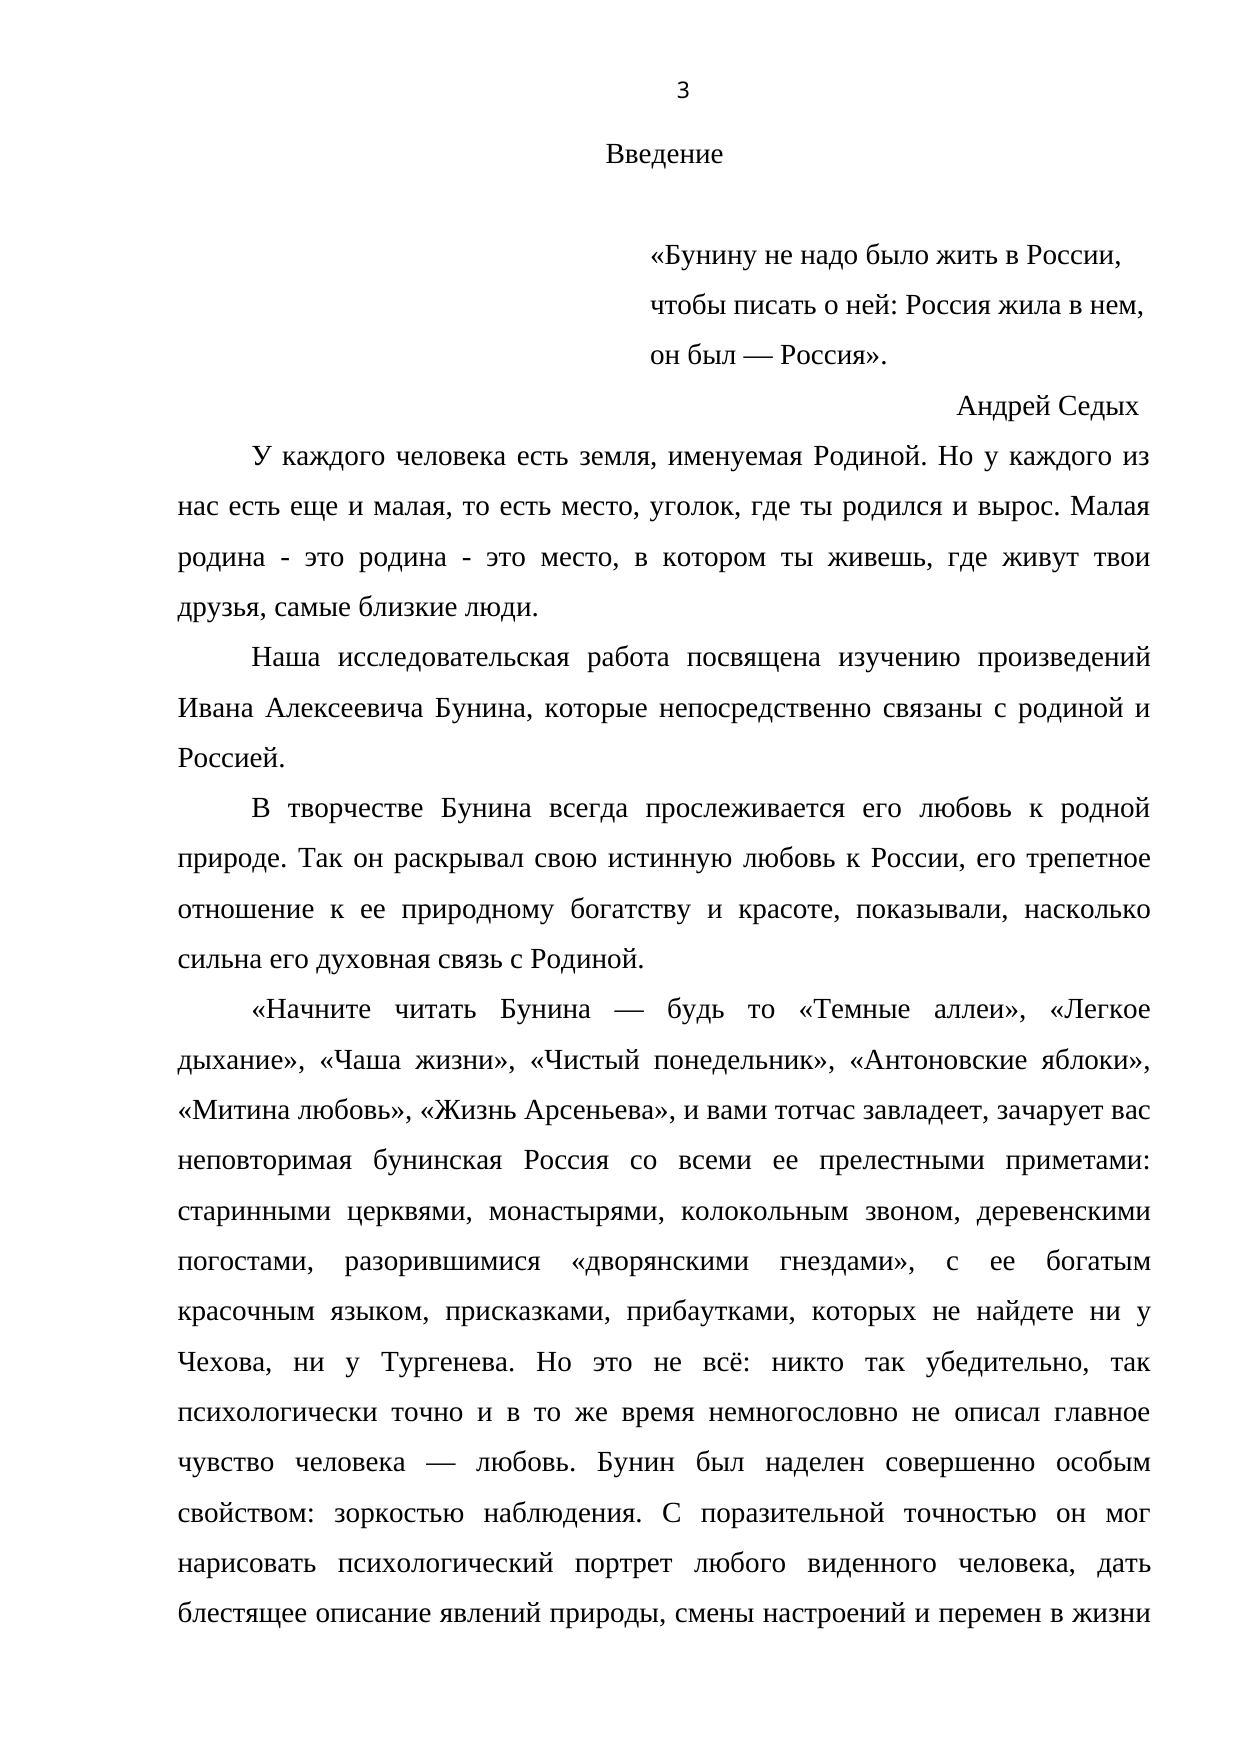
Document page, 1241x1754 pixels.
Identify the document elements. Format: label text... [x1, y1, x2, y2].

text В творчестве Бунина всегда прослеживается его любовь к родной природе. Так он раскрывал свою истинную любовь к России, его трепетное отношение к ее природному богатству и красоте, показывали, насколько сильна его духовная связь с Родиной. [177, 790, 1152, 975]
text он был — Россия». [177, 337, 1152, 371]
text Наша исследовательская работа посвящена изучению произведений Ивана Алексеевича Бунина, которые непосредственно связаны с родиной и Россией. [177, 639, 1152, 773]
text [177, 992, 1152, 1629]
text чтобы писать о ней: Россия жила в нем, [177, 287, 1152, 321]
text Введение [177, 136, 1152, 170]
text У каждого человека есть земля, именуемая Родиной. Но у каждого из нас есть еще и малая, то есть место, уголок, где ты родился и вырос. Малая родина - это родина - это место, в котором ты живешь, где живут твои друзья, самые близкие люди. [177, 438, 1152, 623]
text Андрей Седых [177, 388, 1152, 421]
text «Бунину не надо было жить в России, [177, 237, 1152, 270]
